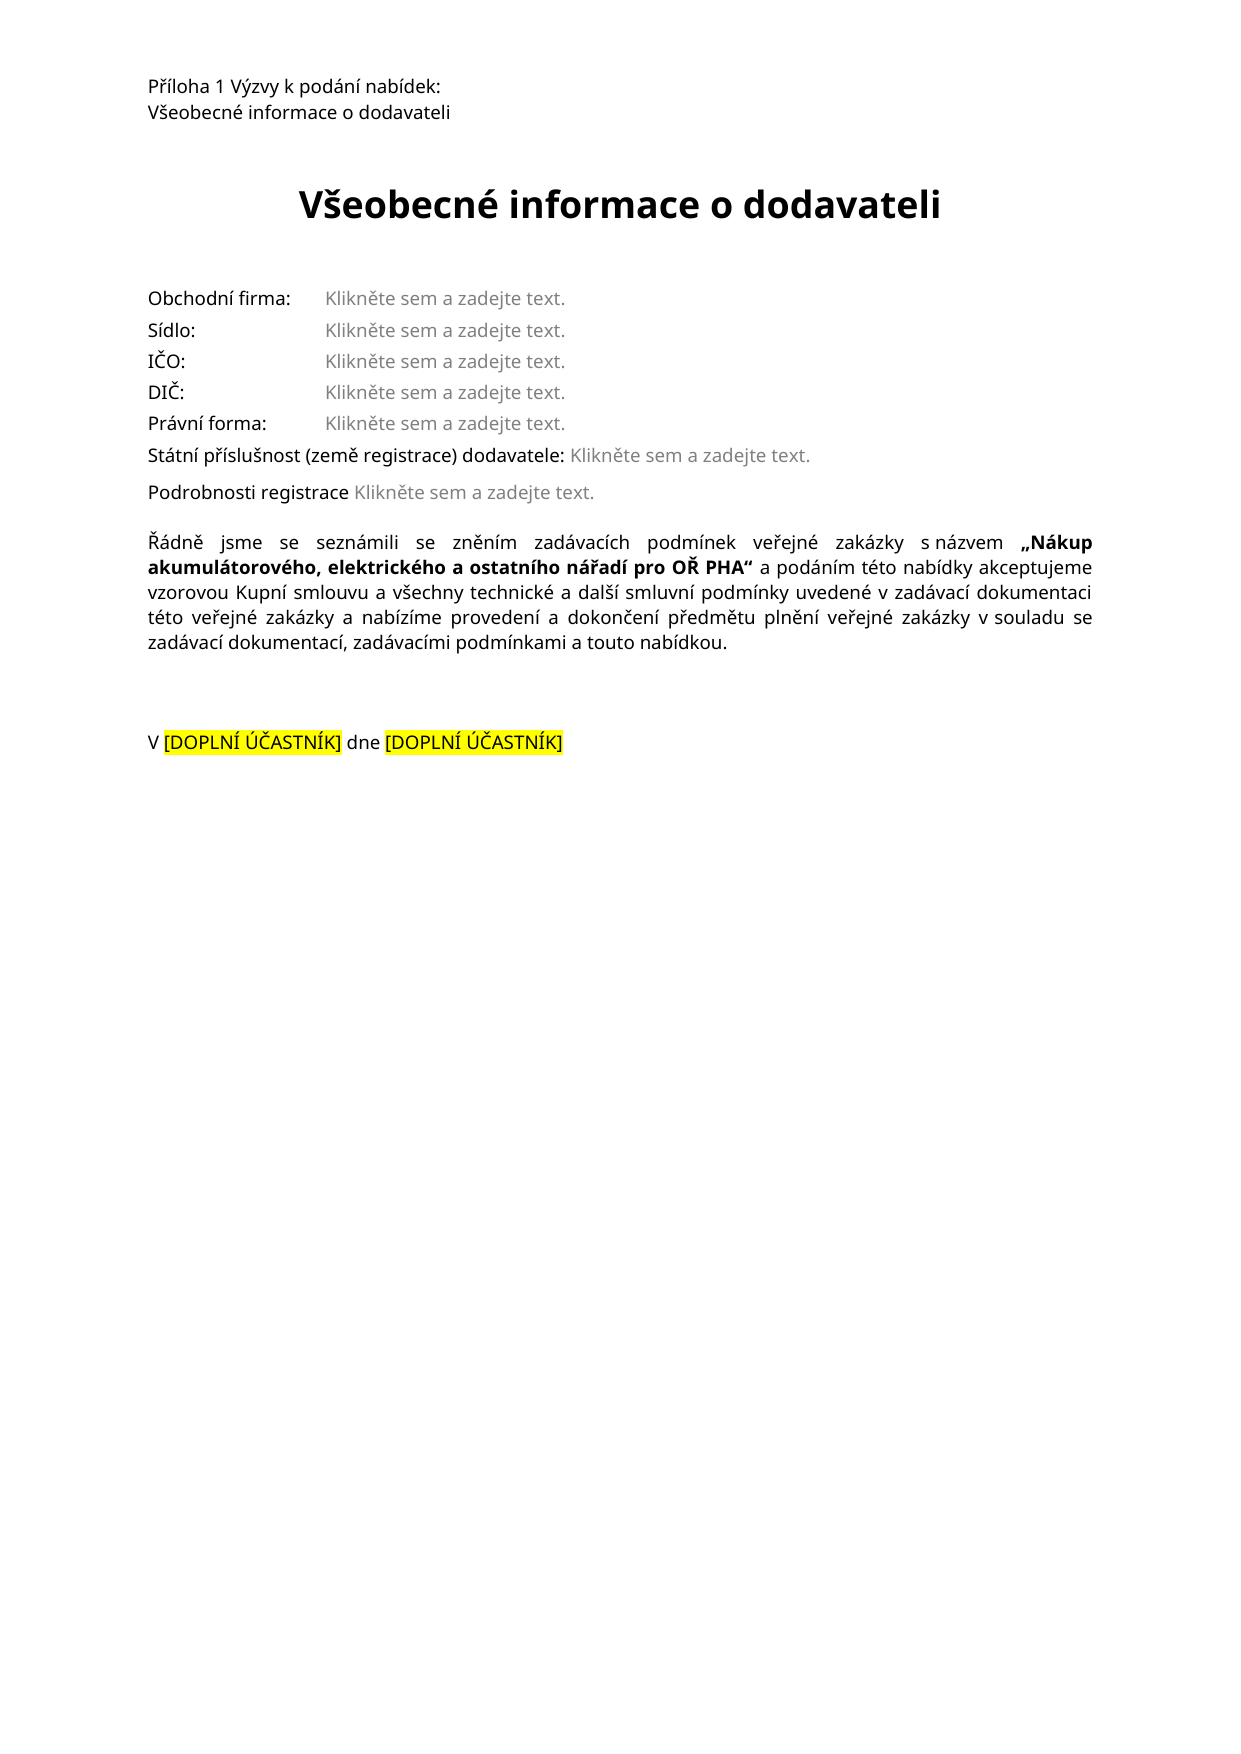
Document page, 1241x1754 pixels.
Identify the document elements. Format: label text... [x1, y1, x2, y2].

text Podrobnosti registrace [148, 479, 1093, 504]
text Sídlo: [148, 317, 1093, 342]
text DIČ: [148, 379, 1093, 404]
text V [DOPLNÍ ÚČASTNÍK] dne [DOPLNÍ ÚČASTNÍK] [148, 729, 1093, 754]
text Obchodní firma: [148, 286, 1093, 311]
text Státní příslušnost (země registrace) dodavatele: [148, 442, 1093, 467]
text IČO: [148, 348, 1093, 373]
text Řádně jsme se seznámili se zněním zadávacích podmínek veřejné zakázky s názvem „Nákup akumulátorového, elektrického a ostatního nářadí pro OŘ PHA“ a podáním této nabídky akceptujeme vzorovou Kupní smlouvu a všechny technické a další smluvní podmínky uvedené v zadávací dokumentaci této veřejné zakázky a nabízíme provedení a dokončení předmětu plnění veřejné zakázky v souladu se zadávací dokumentací, zadávacími podmínkami a touto nabídkou. [148, 529, 1093, 654]
text Právní forma: [148, 411, 1093, 436]
title Všeobecné informace o dodavateli [148, 178, 1093, 229]
